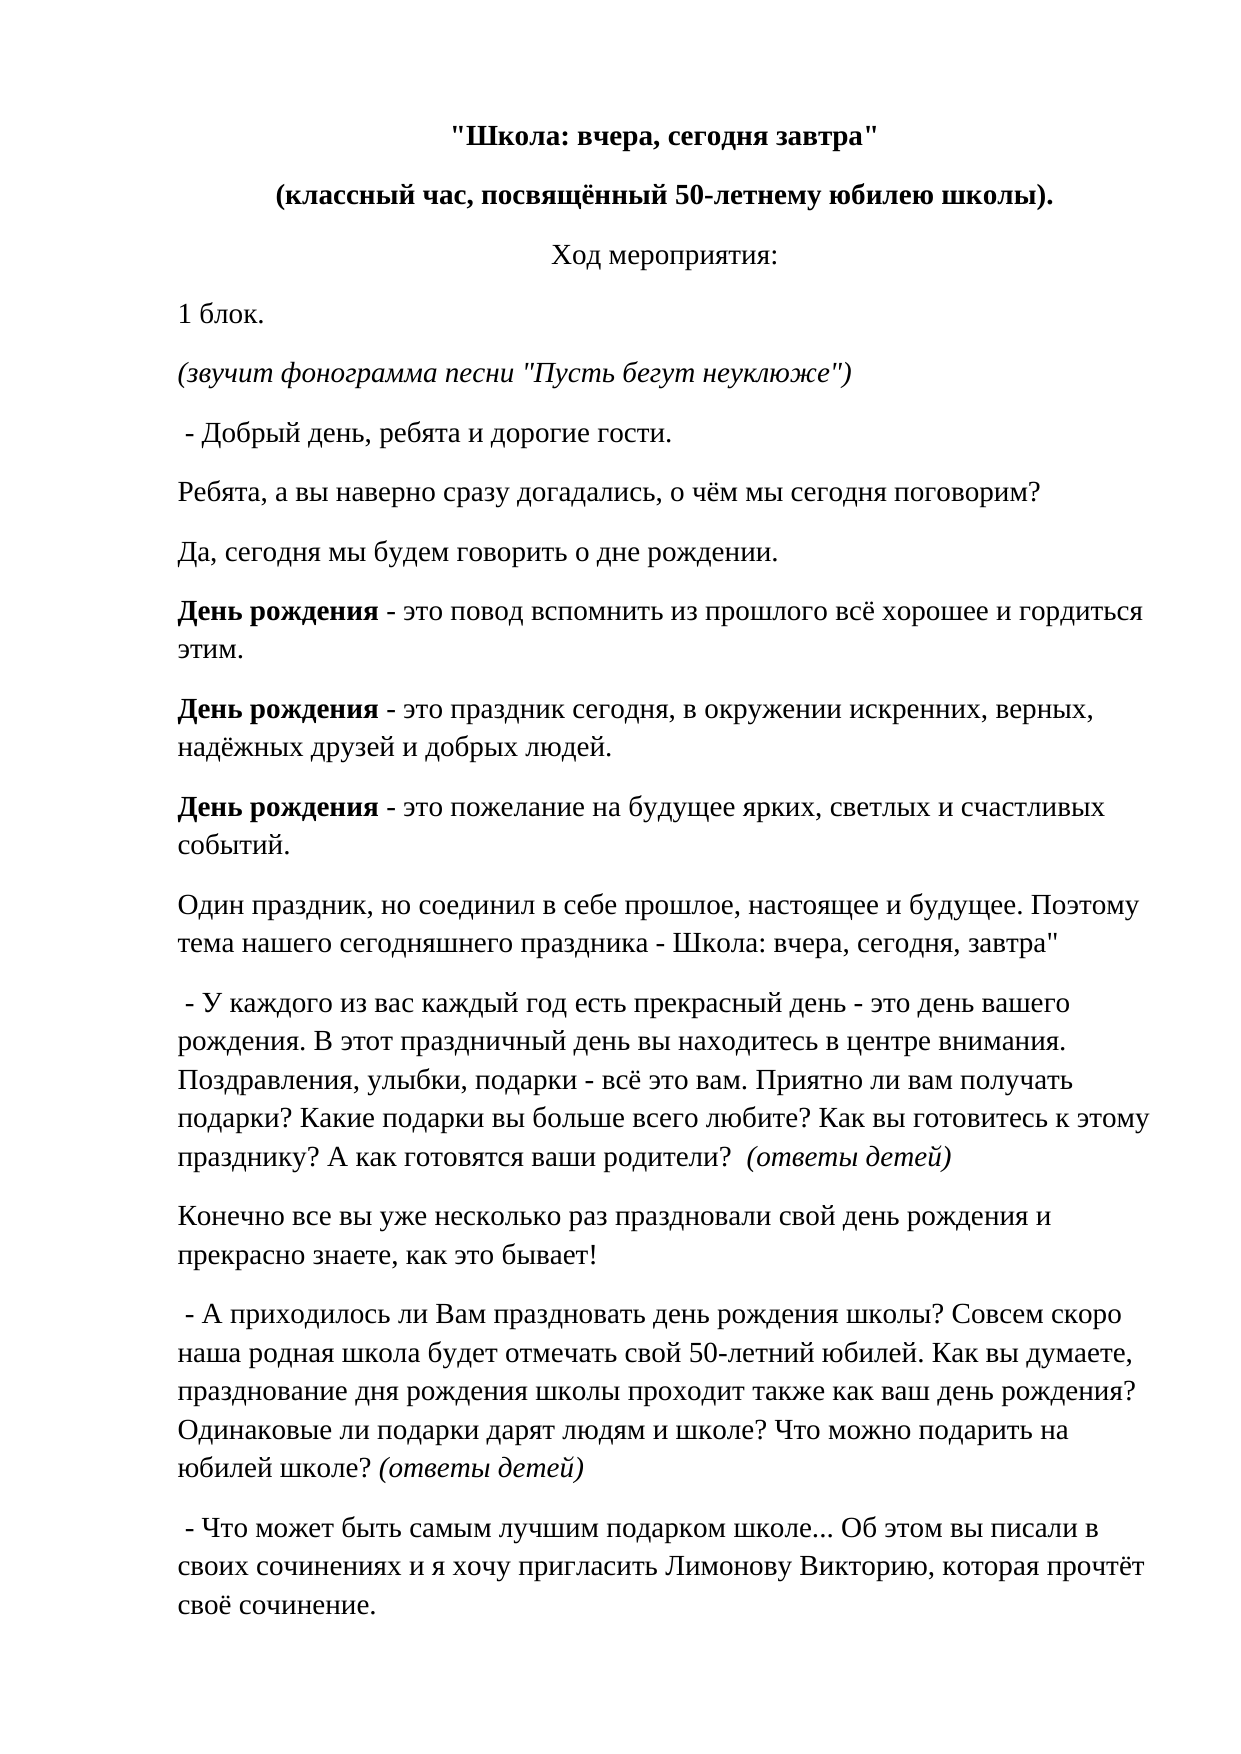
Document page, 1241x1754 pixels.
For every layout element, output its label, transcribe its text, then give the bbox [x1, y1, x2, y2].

text - У каждого из вас каждый год есть прекрасный день - это день вашего рождения. В этот праздничный день вы находитесь в центре внимания. Поздравления, улыбки, подарки - всё это вам. Приятно ли вам получать подарки? Какие подарки вы больше всего любите? Как вы готовитесь к этому празднику? А как готовятся ваши родители? (ответы детей) [177, 985, 1152, 1172]
text Ребята, а вы наверно сразу догадались, о чём мы сегодня поговорим? [177, 474, 1152, 508]
text (классный час, посвящённый 50-летнему юбилею школы). [177, 177, 1152, 211]
text День рождения - это пожелание на будущее ярких, светлых и счастливых событий. [177, 789, 1152, 861]
text Конечно все вы уже несколько раз праздновали свой день рождения и прекрасно знаете, как это бывает! [177, 1198, 1152, 1270]
text Да, сегодня мы будем говорить о дне рождении. [177, 534, 1152, 567]
text (звучит фонограмма песни "Пусть бегут неуклюже") [177, 356, 1152, 389]
text - Что может быть самым лучшим подарком школе... Об этом вы писали в своих сочинениях и я хочу пригласить Лимонову Викторию, которая прочтёт своё сочинение. [177, 1510, 1152, 1620]
text День рождения - это повод вспомнить из прошлого всё хорошее и гордиться этим. [177, 593, 1152, 665]
text "Школа: вчера, сегодня завтра" [177, 118, 1152, 152]
text - А приходилось ли Вам праздновать день рождения школы? Совсем скоро наша родная школа будет отмечать свой 50-летний юбилей. Как вы думаете, празднование дня рождения школы проходит также как ваш день рождения? Одинаковые ли подарки дарят людям и школе? Что можно подарить на юбилей школе? (ответы детей) [177, 1296, 1152, 1484]
text Один праздник, но соединил в себе прошлое, настоящее и будущее. Поэтому тема нашего сегодняшнего праздника - Школа: вчера, сегодня, завтра" [177, 887, 1152, 959]
text - Добрый день, ребята и дорогие гости. [177, 415, 1152, 448]
text Ход мероприятия: [177, 237, 1152, 270]
text День рождения - это праздник сегодня, в окружении искренних, верных, надёжных друзей и добрых людей. [177, 691, 1152, 763]
text 1 блок. [177, 296, 1152, 330]
